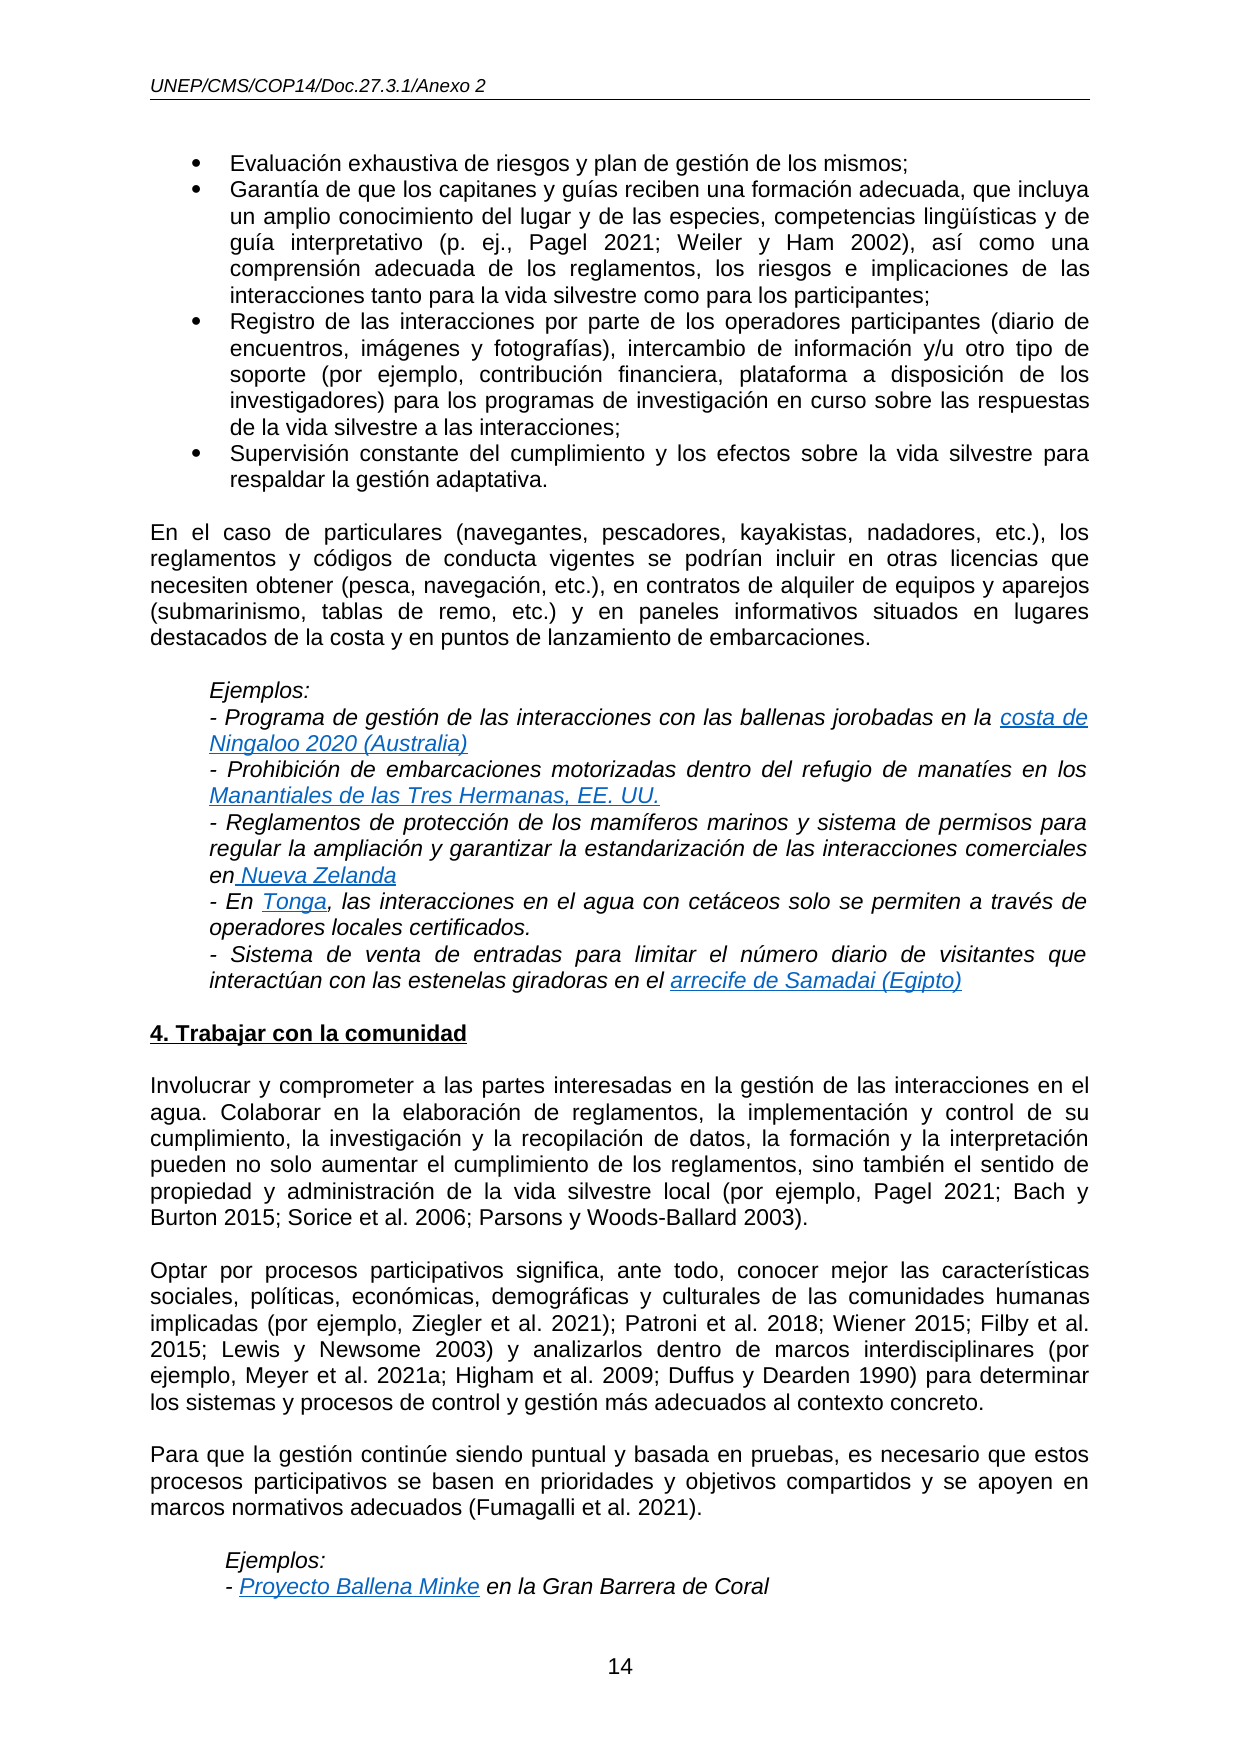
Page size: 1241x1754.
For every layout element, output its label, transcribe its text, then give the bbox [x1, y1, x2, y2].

list Registro de las interacciones por parte de los operadores participantes (diario de encuentros, imágenes y fotografías), intercambio de información y/u otro tipo de soporte (por ejemplo, contribución financiera, plataforma a disposición de los investigadores) para los programas de investigación en curso sobre las respuestas de la vida silvestre a las interacciones; [192, 308, 1090, 440]
list - Proyecto Ballena Minke en la Gran Barrera de Coral [225, 1573, 1090, 1599]
list - Reglamentos de protección de los mamíferos marinos y sistema de permisos para regular la ampliación y garantizar la estandarización de las interacciones comerciales en Nueva Zelanda [209, 809, 1090, 888]
list Evaluación exhaustiva de riesgos y plan de gestión de los mismos; [192, 150, 1090, 176]
list - Sistema de venta de entradas para limitar el número diario de visitantes que interactúan con las estenelas giradoras en el arrecife de Samadai (Egipto) [209, 941, 1090, 993]
list - En Tonga, las interacciones en el agua con cetáceos solo se permiten a través de operadores locales certificados. [209, 888, 1090, 941]
list Supervisión constante del cumplimiento y los efectos sobre la vida silvestre para respaldar la gestión adaptativa. [192, 440, 1090, 493]
list - Programa de gestión de las interacciones con las ballenas jorobadas en la costa de Ningaloo 2020 (Australia) [209, 703, 1090, 756]
text En el caso de particulares (navegantes, pescadores, kayakistas, nadadores, etc.), los reglamentos y códigos de conducta vigentes se podrían incluir en otras licencias que necesiten obtener (pesca, navegación, etc.), en contratos de alquiler de equipos y aparejos (submarinismo, tablas de remo, etc.) y en paneles informativos situados en lugares destacados de la costa y en puntos de lanzamiento de embarcaciones. [150, 519, 1090, 651]
list - Prohibición de embarcaciones motorizadas dentro del refugio de manatíes en los Manantiales de las Tres Hermanas, EE. UU. [209, 756, 1090, 809]
text Involucrar y comprometer a las partes interesadas en la gestión de las interacciones en el agua. Colaborar en la elaboración de reglamentos, la implementación y control de su cumplimiento, la investigación y la recopilación de datos, la formación y la interpretación pueden no solo aumentar el cumplimiento de los reglamentos, sino también el sentido de propiedad y administración de la vida silvestre local (por ejemplo, Pagel 2021; Bach y Burton 2015; Sorice et al. 2006; Parsons y Woods-Ballard 2003). [150, 1072, 1090, 1231]
list Garantía de que los capitanes y guías reciben una formación adecuada, que incluya un amplio conocimiento del lugar y de las especies, competencias lingüísticas y de guía interpretativo (p. ej., Pagel 2021; Weiler y Ham 2002), así como una comprensión adecuada de los reglamentos, los riesgos e implicaciones de las interacciones tanto para la vida silvestre como para los participantes; [192, 176, 1090, 308]
list Ejemplos: [209, 677, 1090, 703]
text 4. Trabajar con la comunidad [150, 1020, 1090, 1046]
list Ejemplos: [225, 1547, 1090, 1573]
text Optar por procesos participativos significa, ante todo, conocer mejor las características sociales, políticas, económicas, demográficas y culturales de las comunidades humanas implicadas (por ejemplo, Ziegler et al. 2021); Patroni et al. 2018; Wiener 2015; Filby et al. 2015; Lewis y Newsome 2003) y analizarlos dentro de marcos interdisciplinares (por ejemplo, Meyer et al. 2021a; Higham et al. 2009; Duffus y Dearden 1990) para determinar los sistemas y procesos de control y gestión más adecuados al contexto concreto. [150, 1257, 1090, 1415]
text Para que la gestión continúe siendo puntual y basada en pruebas, es necesario que estos procesos participativos se basen en prioridades y objetivos compartidos y se apoyen en marcos normativos adecuados (Fumagalli et al. 2021). [150, 1441, 1090, 1520]
